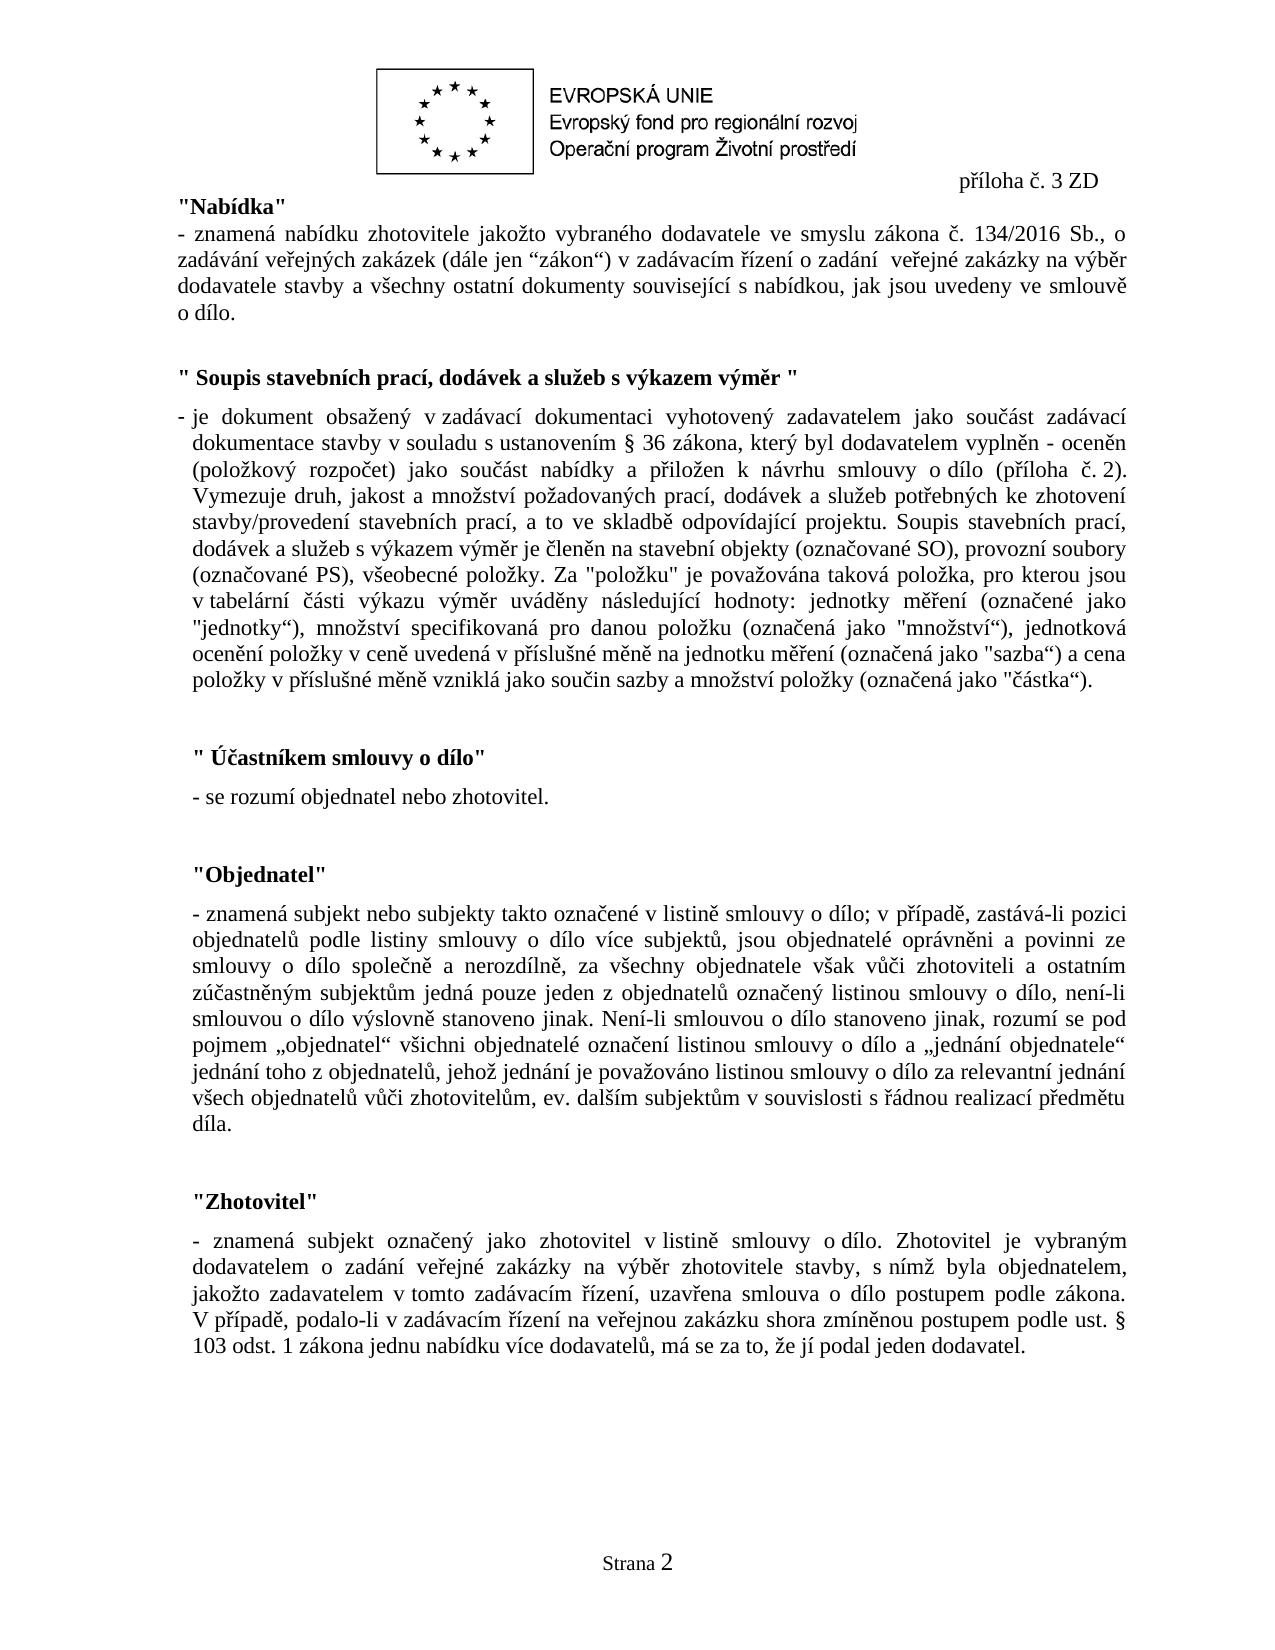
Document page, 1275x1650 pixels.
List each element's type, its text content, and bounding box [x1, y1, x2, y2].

list "Nabídka" [177, 193, 1127, 220]
list " Soupis stavebních prací, dodávek a služeb s výkazem výměr " [177, 364, 1127, 390]
list " Účastníkem smlouvy o dílo" [192, 744, 1127, 771]
text - znamená subjekt nebo subjekty takto označené v listině smlouvy o dílo; v případě, zastává-li pozici objednatelů podle listiny smlouvy o dílo více subjektů, jsou objednatelé oprávněni a povinni ze smlouvy o dílo společně a nerozdílně, za všechny objednatele však vůči zhotoviteli a ostatním zúčastněným subjektům jedná pouze jeden z objednatelů označený listinou smlouvy o dílo, není-li smlouvou o dílo výslovně stanoveno jinak. Není-li smlouvou o dílo stanoveno jinak, rozumí se pod pojmem „objednatel“ všichni objednatelé označení listinou smlouvy o dílo a „jednání objednatele“ jednání toho z objednatelů, jehož jednání je považováno listinou smlouvy o dílo za relevantní jednání všech objednatelů vůči zhotovitelům, ev. dalším subjektům v souvislosti s řádnou realizací předmětu díla. [192, 899, 1127, 1137]
picture [370, 59, 871, 189]
text - se rozumí objednatel nebo zhotovitel. [192, 783, 1127, 809]
list "Zhotovitel" [192, 1188, 1127, 1214]
text - znamená nabídku zhotovitele jakožto vybraného dodavatele ve smyslu zákona č. 134/2016 Sb., o zadávání veřejných zakázek (dále jen “zákon“) v zadávacím řízení o zadání veřejné zakázky na výběr dodavatele stavby a všechny ostatní dokumenty související s nabídkou, jak jsou uvedeny ve smlouvě o dílo. [177, 220, 1127, 325]
list je dokument obsažený v zadávací dokumentaci vyhotovený zadavatelem jako součást zadávací dokumentace stavby v souladu s ustanovením § 36 zákona, který byl dodavatelem vyplněn - oceněn (položkový rozpočet) jako součást nabídky a přiložen k návrhu smlouvy o dílo (příloha č. 2). Vymezuje druh, jakost a množství požadovaných prací, dodávek a služeb potřebných ke zhotovení stavby/provedení stavebních prací, a to ve skladbě odpovídající projektu. Soupis stavebních prací, dodávek a služeb s výkazem výměr je členěn na stavební objekty (označované SO), provozní soubory (označované PS), všeobecné položky. Za "položku" je považována taková položka, pro kterou jsou v tabelární části výkazu výměr uváděny následující hodnoty: jednotky měření (označené jako "jednotky“), množství specifikovaná pro danou položku (označená jako "množství“), jednotková ocenění položky v ceně uvedená v příslušné měně na jednotku měření (označená jako "sazba“) a cena položky v příslušné měně vzniklá jako součin sazby a množství položky (označená jako "částka“). [177, 403, 1127, 693]
list "Objednatel" [192, 861, 1127, 887]
text - znamená subjekt označený jako zhotovitel v listině smlouvy o dílo. Zhotovitel je vybraným dodavatelem o zadání veřejné zakázky na výběr zhotovitele stavby, s nímž byla objednatelem, jakožto zadavatelem v tomto zadávacím řízení, uzavřena smlouva o dílo postupem podle zákona. V případě, podalo-li v zadávacím řízení na veřejnou zakázku shora zmíněnou postupem podle ust. § 103 odst. 1 zákona jednu nabídku více dodavatelů, má se za to, že jí podal jeden dodavatel. [192, 1227, 1127, 1359]
